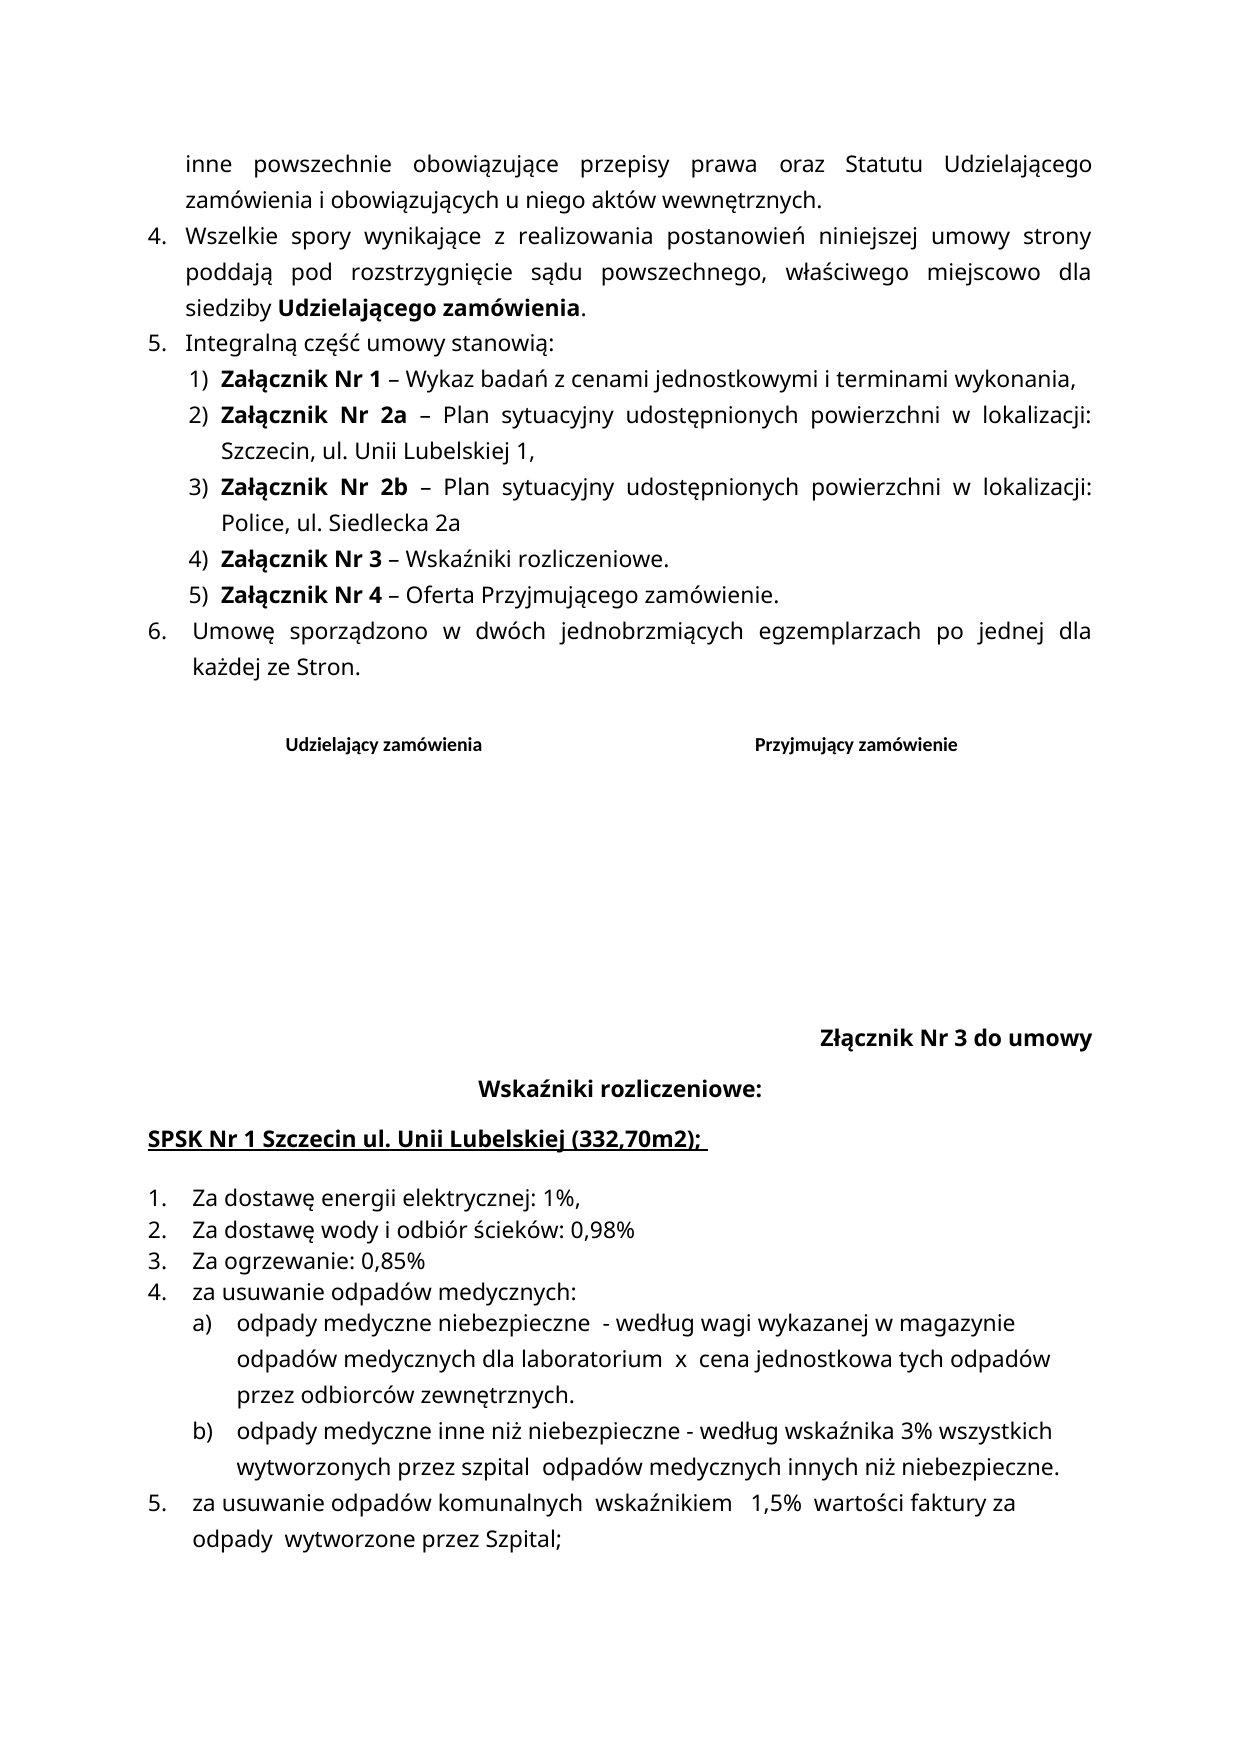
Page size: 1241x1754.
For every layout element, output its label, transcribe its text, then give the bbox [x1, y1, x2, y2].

text Wskaźniki rozliczeniowe: [148, 1073, 1092, 1104]
table_header Udzielający zamówienia [148, 733, 620, 778]
list odpady medyczne inne niż niebezpieczne - według wskaźnika 3% wszystkich wytworzonych przez szpital odpadów medycznych innych niż niebezpieczne. [192, 1415, 1092, 1482]
text SPSK Nr 1 Szczecin ul. Unii Lubelskiej (332,70m2); [148, 1123, 1092, 1182]
list Za dostawę energii elektrycznej: 1%, [148, 1182, 1092, 1213]
list odpady medyczne niebezpieczne - według wagi wykazanej w magazynie odpadów medycznych dla laboratorium x cena jednostkowa tych odpadów przez odbiorców zewnętrznych. [192, 1307, 1092, 1410]
table_header Przyjmujący zamówienie [620, 733, 1092, 778]
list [148, 148, 1092, 215]
list Załącznik Nr 1 – Wykaz badań z cenami jednostkowymi i terminami wykonania, [188, 363, 1092, 394]
list Integralną część umowy stanowią: [148, 327, 1092, 359]
list Za ogrzewanie: 0,85% [148, 1245, 1092, 1276]
list Za dostawę wody i odbiór ścieków: 0,98% [148, 1213, 1092, 1245]
list Załącznik Nr 4 – Oferta Przyjmującego zamówienie. [188, 579, 1092, 610]
list Załącznik Nr 3 – Wskaźniki rozliczeniowe. [188, 543, 1092, 574]
list Umowę sporządzono w dwóch jednobrzmiących egzemplarzach po jednej dla każdej ze Stron. [148, 615, 1092, 682]
list za usuwanie odpadów medycznych: [148, 1276, 1092, 1307]
list Załącznik Nr 2b – Plan sytuacyjny udostępnionych powierzchni w lokalizacji: Police, ul. Siedlecka 2a [188, 471, 1092, 538]
list za usuwanie odpadów komunalnych wskaźnikiem 1,5% wartości faktury za odpady wytworzone przez Szpital; [148, 1487, 1092, 1554]
text Złącznik Nr 3 do umowy [148, 1022, 1092, 1053]
list Wszelkie spory wynikające z realizowania postanowień niniejszej umowy strony poddają pod rozstrzygnięcie sądu powszechnego, właściwego miejscowo dla siedziby Udzielającego zamówienia. [148, 219, 1092, 323]
list Załącznik Nr 2a – Plan sytuacyjny udostępnionych powierzchni w lokalizacji: Szczecin, ul. Unii Lubelskiej 1, [188, 399, 1092, 466]
